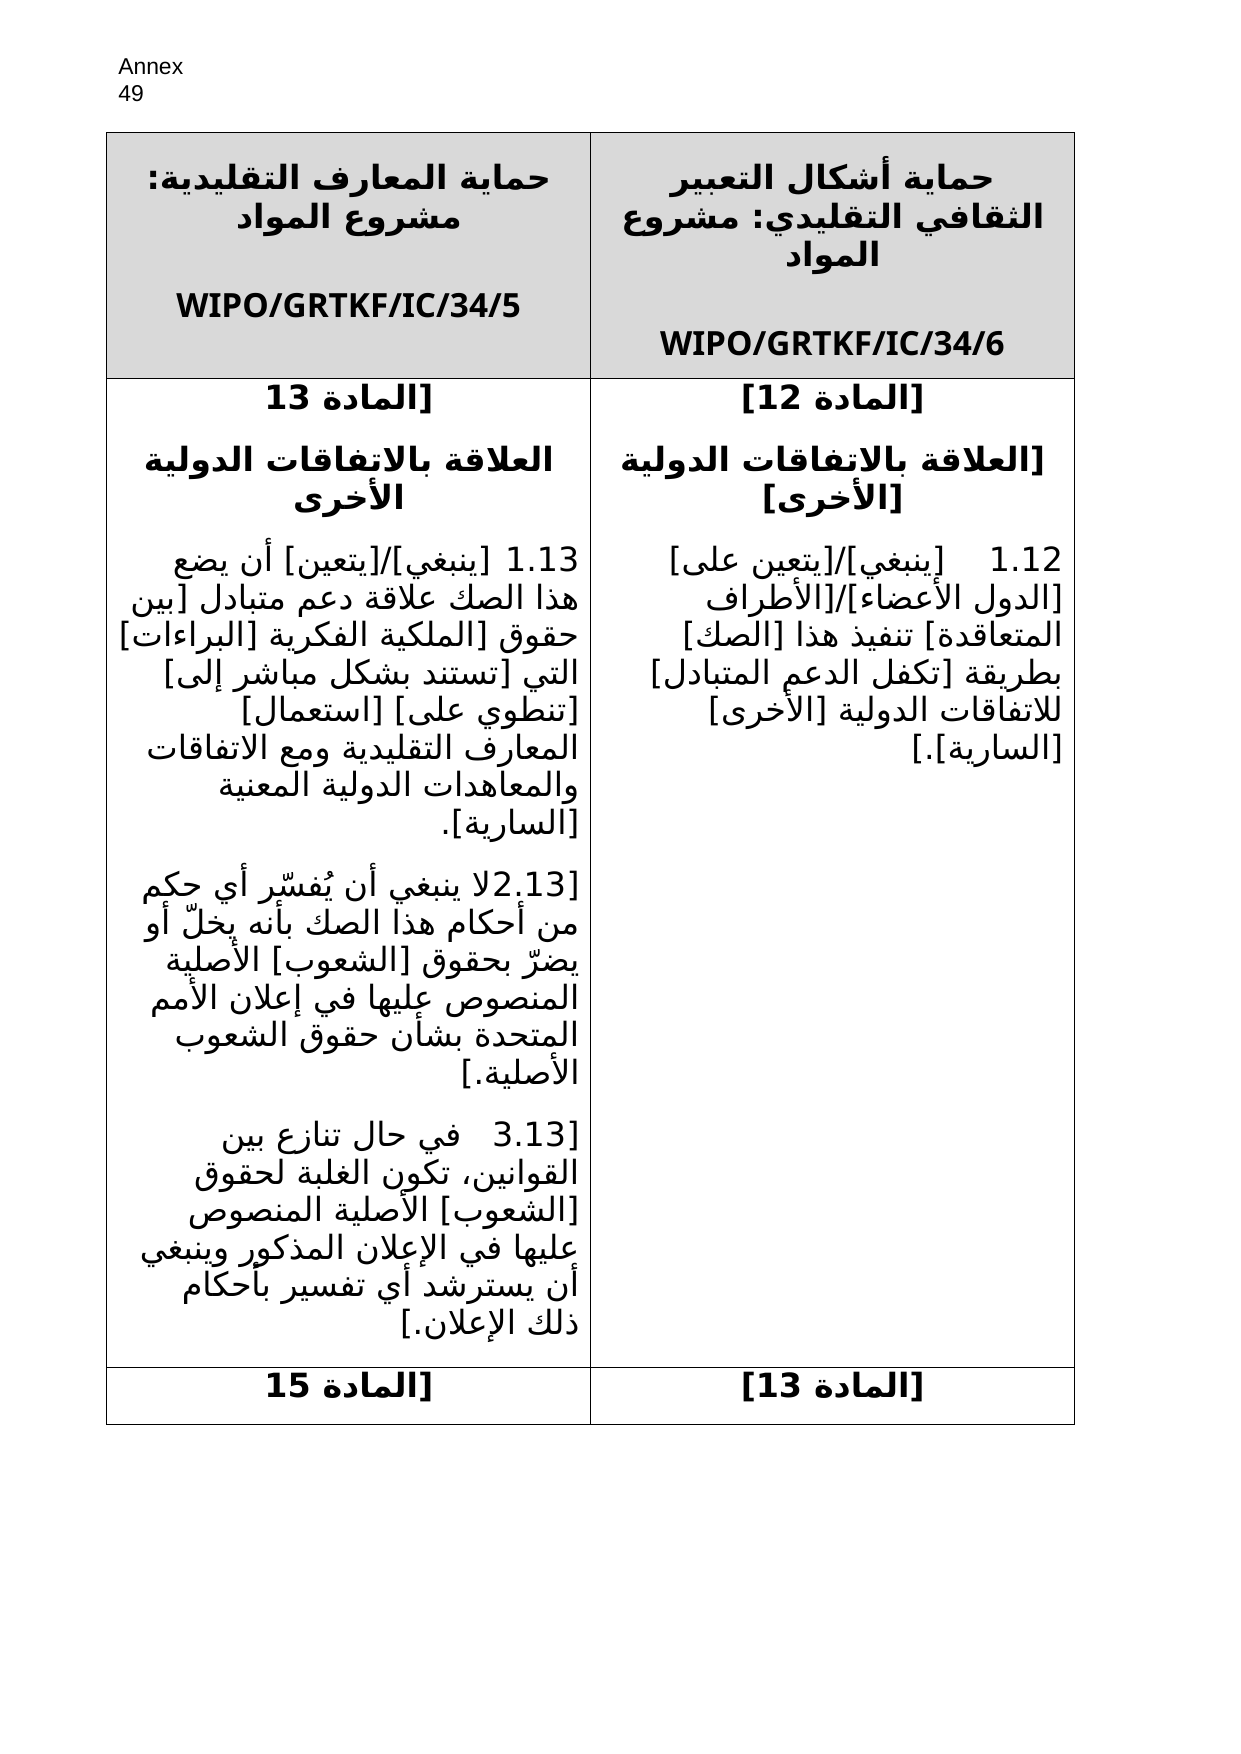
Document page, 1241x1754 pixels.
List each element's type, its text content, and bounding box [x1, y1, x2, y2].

table_cell [المادة 12] [العلاقة بالاتفاقات الدولية [الأخرى] 1.12 [ينبغي]/[يتعين على] [الدول الأعضاء]/[الأطراف المتعاقدة] تنفيذ هذا [الصك] بطريقة [تكفل الدعم المتبادل] للاتفاقات الدولية [الأخرى] [السارية].] [591, 379, 1074, 1367]
table_cell [المادة 13 العلاقة بالاتفاقات الدولية الأخرى 1.13 [ينبغي]/[يتعين] أن يضع هذا الصك علاقة دعم متبادل [بين حقوق [الملكية الفكرية [البراءات] التي [تستند بشكل مباشر إلى] [تنطوي على] [استعمال] المعارف التقليدية ومع الاتفاقات والمعاهدات الدولية المعنية [السارية]. [2.13 لا ينبغي أن يُفسّر أي حكم من أحكام هذا الصك بأنه يخلّ أو يضرّ بحقوق [الشعوب] الأصلية المنصوص عليها في إعلان الأمم المتحدة بشأن حقوق الشعوب الأصلية.] [3.13 في حال تنازع بين القوانين، تكون الغلبة لحقوق [الشعوب] الأصلية المنصوص عليها في الإعلان المذكور وينبغي أن يسترشد أي تفسير بأحكام ذلك الإعلان.] [107, 379, 590, 1367]
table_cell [591, 1368, 1074, 1424]
table_header حماية المعارف التقليدية: مشروع المواد WIPO/GRTKF/IC/34/5 [107, 133, 590, 378]
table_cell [107, 1368, 590, 1424]
table_header حماية أشكال التعبير الثقافي التقليدي: مشروع المواد WIPO/GRTKF/IC/34/6 [591, 133, 1074, 378]
